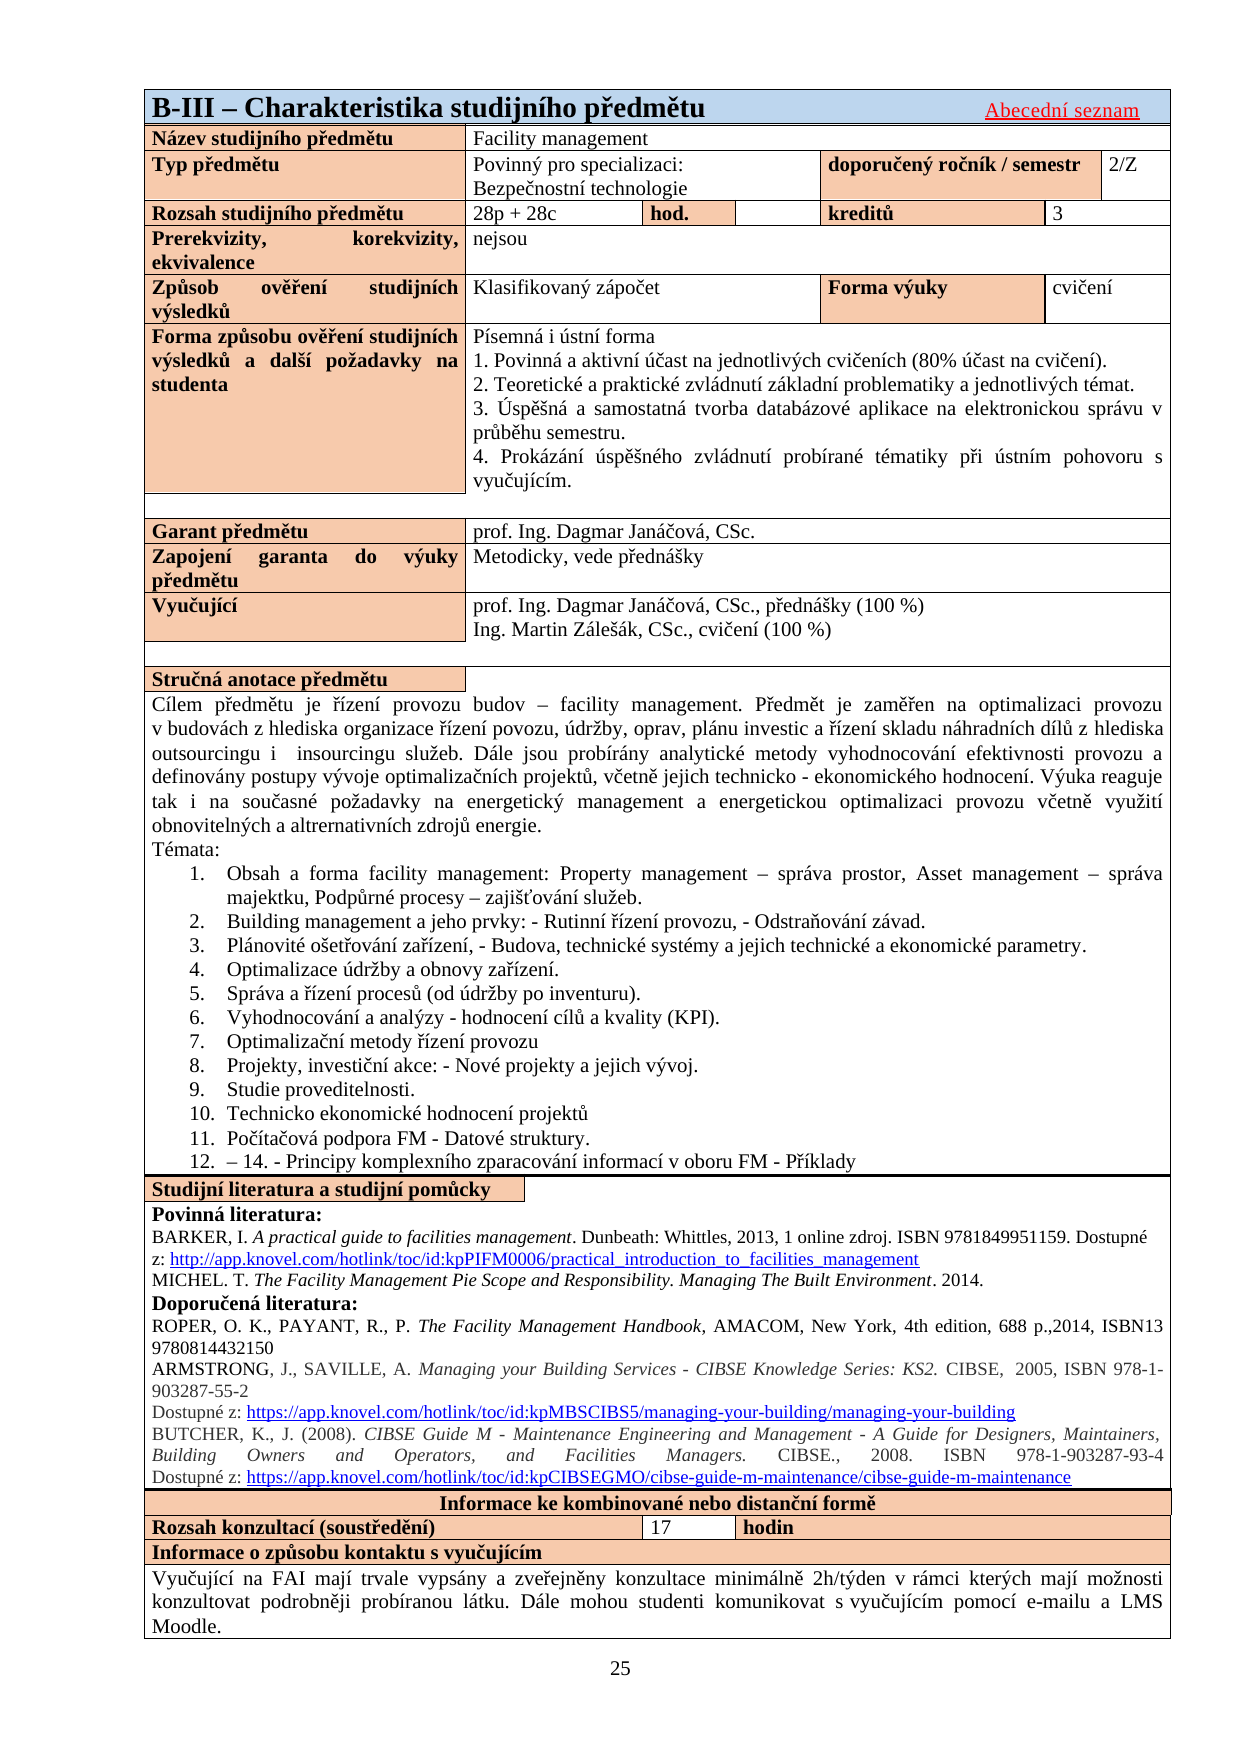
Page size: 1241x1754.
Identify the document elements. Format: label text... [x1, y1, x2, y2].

table_cell Klasifikovaný zápočet [466, 275, 820, 323]
table_cell 2/Z [1102, 151, 1170, 199]
table_header B-III – Charakteristika studijního předmětu [145, 90, 1170, 123]
table_cell Cílem předmětu je řízení provozu budov – facility management. Předmět je zaměřen na optimalizaci provozu v budovách z hlediska organizace řízení povozu, údržby, oprav, plánu investic a řízení skladu náhradních dílů z hlediska outsourcingu i insourcingu služeb. Dále jsou probírány analytické metody vyhodnocování efektivnosti provozu a definovány postupy vývoje optimalizačních projektů, včetně jejich technicko - ekonomického hodnocení. Výuka reaguje tak i na současné požadavky na energetický management a energetickou optimalizaci provozu včetně využití obnovitelných a altrernativních zdrojů energie. Témata: Obsah a forma facility management: Property management – správa prostor, Asset management – správa majektku, Podpůrné procesy – zajišťování služeb. Building management a jeho prvky: - Rutinní řízení provozu, - Odstraňování závad. Plánovité ošetřování zařízení, - Budova, technické systémy a jejich technické a ekonomické parametry. Optimalizace údržby a obnovy zařízení. Správa a řízení procesů (od údržby po inventuru). Vyhodnocování a analýzy - hodnocení cílů a kvality (KPI). Optimalizační metody řízení provozu Projekty, investiční akce: - Nové projekty a jejich vývoj. Studie proveditelnosti. Technicko ekonomické hodnocení projektů Počítačová podpora FM - Datové struktury. – 14. - Principy komplexního zparacování informací v oboru FM - Příklady [145, 691, 1170, 1173]
table_cell Povinný pro specializaci: Bezpečnostní technologie [466, 151, 820, 199]
table_cell Povinná literatura: BARKER, I. A practical guide to facilities management. Dunbeath: Whittles, 2013, 1 online zdroj. ISBN 9781849951159. Dostupné z: http://app.knovel.com/hotlink/toc/id:kpPIFM0006/practical_introduction_to_facilities_management MICHEL. T. The Facility Management Pie Scope and Responsibility. Managing The Built Environment. 2014. Doporučená literatura: ROPER, O. K., PAYANT, R., P. The Facility Management Handbook, AMACOM, New York, 4th edition, 688 p.,2014, ISBN13 9780814432150 Armstrong, J., Saville, A. Managing your Building Services - CIBSE Knowledge Series: KS2. CIBSE, 2005, ISBN 978-1-903287-55-2 Dostupné z: https://app.knovel.com/hotlink/toc/id:kpMBSCIBS5/managing-your-building/managing-your-building Butcher, K., J. (2008). CIBSE Guide M - Maintenance Engineering and Management - A Guide for Designers, Maintainers, Building Owners and Operators, and Facilities Managers. CIBSE., 2008. ISBN 978-1-903287-93-4 Dostupné z: https://app.knovel.com/hotlink/toc/id:kpCIBSEGMO/cibse-guide-m-maintenance/cibse-guide-m-maintenance [145, 1201, 1170, 1487]
table_cell [145, 493, 1170, 518]
table_cell hod. [643, 201, 735, 225]
table_cell cvičení [1046, 275, 1170, 323]
table_cell 3 [1046, 201, 1170, 225]
table_cell Stručná anotace předmětu [145, 667, 465, 691]
table_cell Metodicky, vede přednášky [466, 544, 1170, 592]
table_cell Název studijního předmětu [145, 126, 465, 150]
table_cell Písemná i ústní forma 1. Povinná a aktivní účast na jednotlivých cvičeních (80% účast na cvičení). 2. Teoretické a praktické zvládnutí základní problematiky a jednotlivých témat. 3. Úspěšná a samostatná tvorba databázové aplikace na elektronickou správu v průběhu semestru. 4. Prokázání úspěšného zvládnutí probírané tématiky při ústním pohovoru s vyučujícím. [466, 324, 1170, 492]
table_cell Způsob ověření studijních výsledků [145, 275, 465, 323]
table_cell Typ předmětu [145, 151, 465, 199]
table_cell Forma výuky [821, 275, 1044, 323]
table_cell hodin [736, 1516, 1170, 1539]
table_cell Facility management [466, 126, 1170, 150]
table_cell Studijní literatura a studijní pomůcky [145, 1177, 524, 1201]
table_cell prof. Ing. Dagmar Janáčová, CSc. [466, 519, 1170, 543]
table_cell kreditů [821, 201, 1044, 225]
table_cell Informace o způsobu kontaktu s vyučujícím [145, 1540, 1170, 1564]
table_cell 28p + 28c [466, 201, 642, 225]
table_cell Rozsah studijního předmětu [145, 201, 465, 225]
table_cell Vyučující [145, 593, 465, 641]
table_cell Informace ke kombinované nebo distanční formě [145, 1491, 1171, 1515]
table_cell Rozsah konzultací (soustředění) [145, 1516, 642, 1539]
table_cell 17 [643, 1516, 735, 1539]
table_cell [466, 667, 1170, 691]
table_cell doporučený ročník / semestr [821, 151, 1101, 199]
table_cell nejsou [466, 226, 1170, 274]
table_cell Zapojení garanta do výuky předmětu [145, 544, 465, 592]
table_cell [525, 1177, 1170, 1201]
table_cell Garant předmětu [145, 519, 465, 543]
table_cell Vyučující na FAI mají trvale vypsány a zveřejněny konzultace minimálně 2h/týden v rámci kterých mají možnosti konzultovat podrobněji probíranou látku. Dále mohou studenti komunikovat s vyučujícím pomocí e-mailu a LMS Moodle. [145, 1565, 1170, 1638]
table_cell [145, 641, 1170, 666]
table_cell prof. Ing. Dagmar Janáčová, CSc., přednášky (100 %) Ing. Martin Zálešák, CSc., cvičení (100 %) [466, 593, 1170, 641]
table_cell [736, 201, 820, 225]
table_cell Forma způsobu ověření studijních výsledků a další požadavky na studenta [145, 324, 465, 492]
table_cell Prerekvizity, korekvizity, ekvivalence [145, 226, 465, 274]
